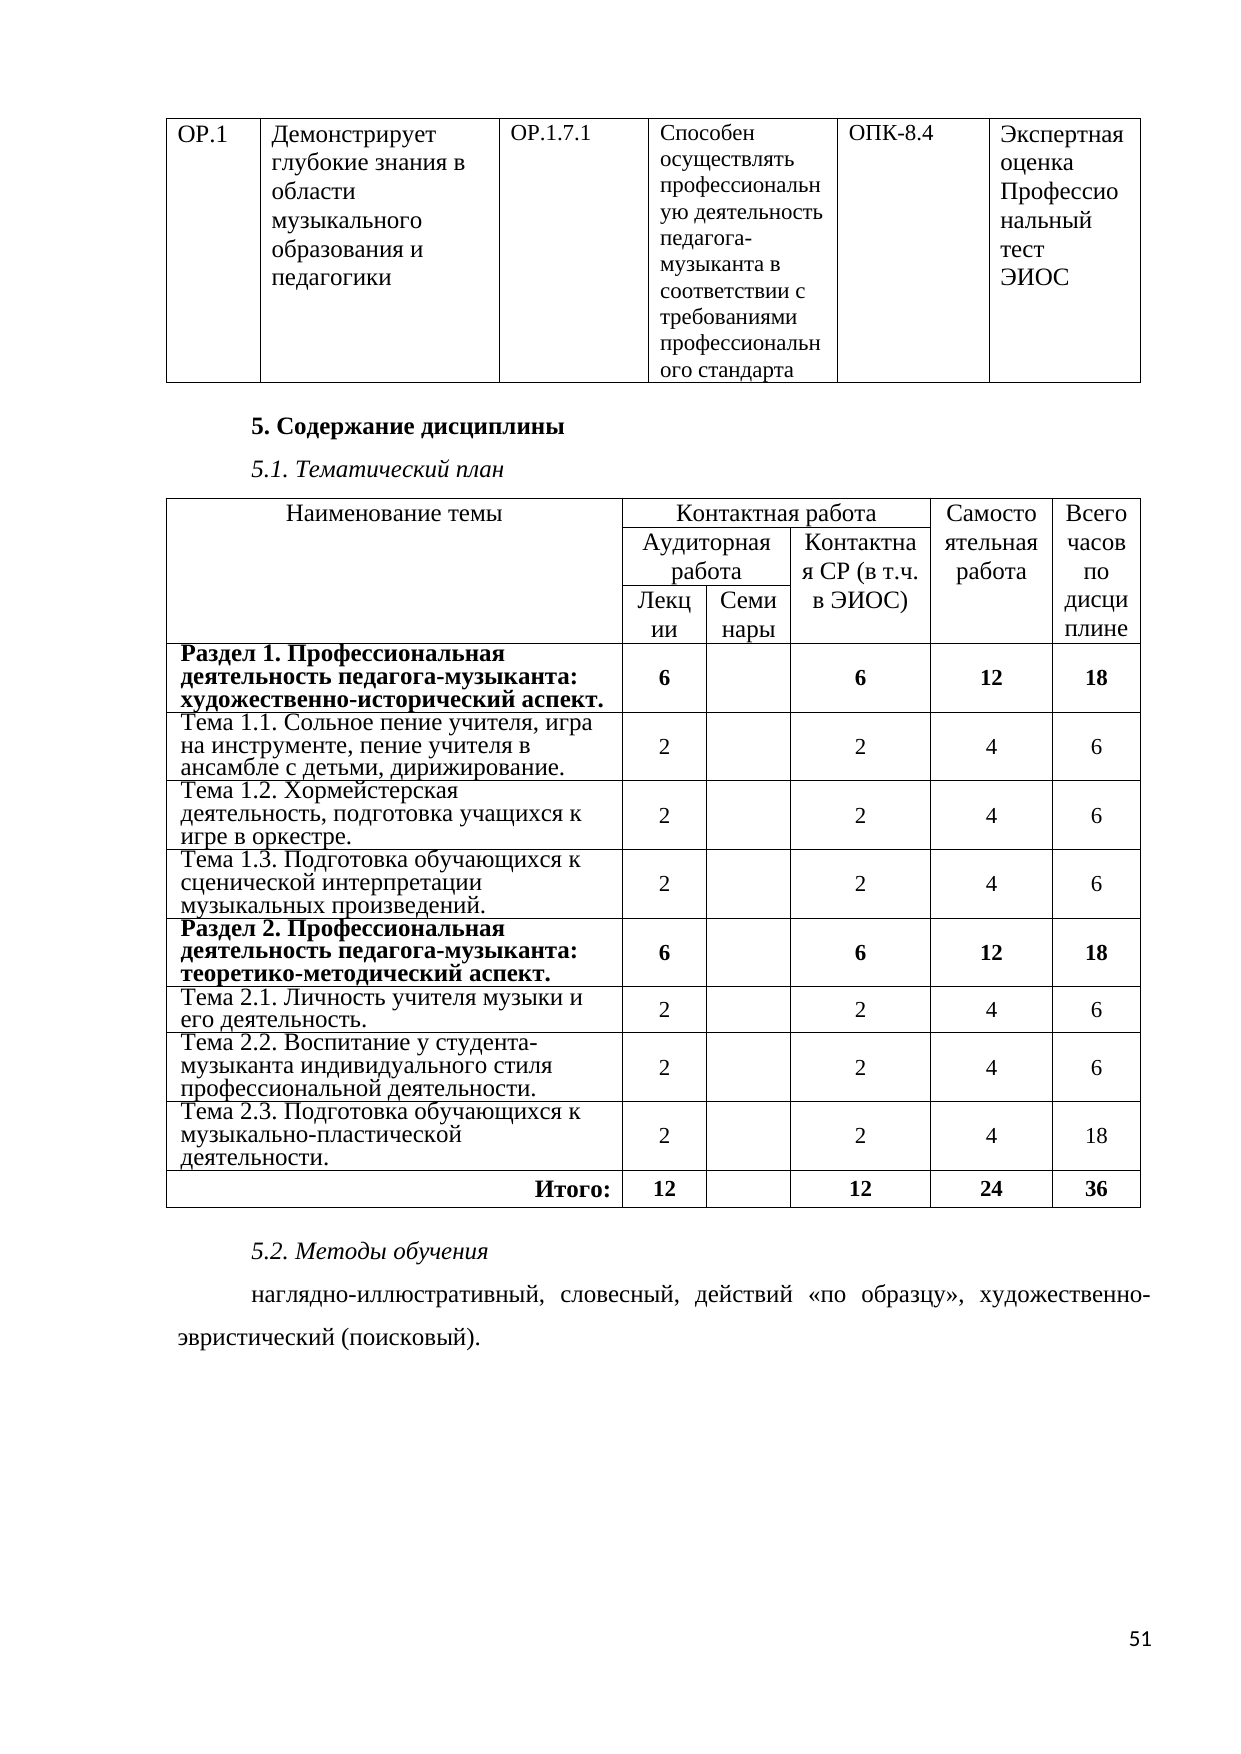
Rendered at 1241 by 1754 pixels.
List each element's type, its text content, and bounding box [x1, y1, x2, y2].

text 5. Содержание дисциплины [177, 411, 1152, 440]
table_cell Раздел 2. Профессиональная деятельность педагога-музыканта: теоретико-методический аспект. [167, 919, 622, 986]
table_cell 2 [623, 713, 706, 780]
table_cell Экспертная оценка Профессиональный тест ЭИОС [990, 119, 1140, 382]
table_cell 6 [623, 919, 706, 986]
table_cell 2 [791, 1102, 930, 1169]
table_cell [707, 850, 790, 918]
table_header Самостоятельная работа [931, 499, 1052, 643]
table_cell 2 [791, 850, 930, 918]
table_cell 4 [931, 987, 1052, 1032]
table_cell Тема 2.3. Подготовка обучающихся к музыкально-пластической деятельности. [167, 1102, 622, 1169]
table_cell 36 [1053, 1171, 1140, 1207]
table_cell 18 [1053, 1102, 1140, 1169]
table_cell Тема 2.2. Воспитание у студента-музыканта индивидуального стиля профессиональной деятельности. [167, 1033, 622, 1101]
table_cell 24 [931, 1171, 1052, 1207]
table_cell 2 [791, 987, 930, 1032]
table_cell 4 [931, 1033, 1052, 1101]
table_cell Тема 1.2. Хормейстерская деятельность, подготовка учащихся к игре в оркестре. [167, 781, 622, 849]
table_cell 4 [931, 1102, 1052, 1169]
table_cell [707, 1171, 790, 1207]
table_cell 4 [931, 713, 1052, 780]
table_cell 2 [623, 1033, 706, 1101]
table_cell 12 [791, 1171, 930, 1207]
table_cell Контактная СР (в т.ч. в ЭИОС) [791, 528, 930, 643]
table_cell Итого: [167, 1171, 622, 1207]
text наглядно-иллюстративный, словесный, действий «по образцу», художественно-эвристический (поисковый). [177, 1279, 1152, 1351]
table_cell 2 [623, 987, 706, 1032]
table_cell 6 [1053, 850, 1140, 918]
table_cell ОР.1.7.1 [500, 119, 648, 382]
table_cell Тема 2.1. Личность учителя музыки и его деятельность. [167, 987, 622, 1032]
table_header Всего часов по дисциплине [1053, 499, 1140, 643]
table_cell 4 [931, 781, 1052, 849]
table_cell 4 [931, 850, 1052, 918]
table_cell [707, 713, 790, 780]
text 5.1. Тематический план [177, 454, 1152, 483]
table_cell 2 [623, 850, 706, 918]
table_cell 12 [931, 919, 1052, 986]
table_cell 12 [931, 644, 1052, 712]
table_cell 2 [623, 781, 706, 849]
table_cell 6 [1053, 781, 1140, 849]
table_cell 2 [791, 781, 930, 849]
table_cell [707, 987, 790, 1032]
table_cell [707, 781, 790, 849]
table_cell 6 [1053, 713, 1140, 780]
text 5.2. Методы обучения [177, 1236, 1152, 1265]
table_cell 2 [791, 713, 930, 780]
table_cell 6 [791, 919, 930, 986]
table_cell 12 [623, 1171, 706, 1207]
table_cell Аудиторная работа [623, 528, 790, 585]
table_cell ОР.1 [167, 119, 260, 382]
table_cell 18 [1053, 919, 1140, 986]
table_cell 18 [1053, 644, 1140, 712]
table_cell [707, 1102, 790, 1169]
table_cell 6 [791, 644, 930, 712]
table_cell Раздел 1. Профессиональная деятельность педагога-музыканта: художественно-исторический аспект. [167, 644, 622, 712]
table_cell 6 [1053, 987, 1140, 1032]
table_cell Тема 1.1. Сольное пение учителя, игра на инструменте, пение учителя в ансамбле с детьми, дирижирование. [167, 713, 622, 780]
table_cell 2 [791, 1033, 930, 1101]
table_cell Способен осуществлять профессиональную деятельность педагога-музыканта в соответствии с требованиями профессионального стандарта [649, 119, 837, 382]
table_cell 2 [623, 1102, 706, 1169]
table_cell [707, 644, 790, 712]
table_header Наименование темы [167, 499, 622, 643]
table_cell 6 [1053, 1033, 1140, 1101]
table_cell ОПК-8.4 [838, 119, 989, 382]
table_cell Тема 1.3. Подготовка обучающихся к сценической интерпретации музыкальных произведений. [167, 850, 622, 918]
table_cell Лекции [623, 586, 706, 643]
table_cell Демонстрирует глубокие знания в области музыкального образования и педагогики [261, 119, 499, 382]
table_cell [707, 1033, 790, 1101]
table_cell 6 [623, 644, 706, 712]
table_cell Семинары [707, 586, 790, 643]
table_header Контактная работа [623, 499, 930, 527]
table_cell [707, 919, 790, 986]
